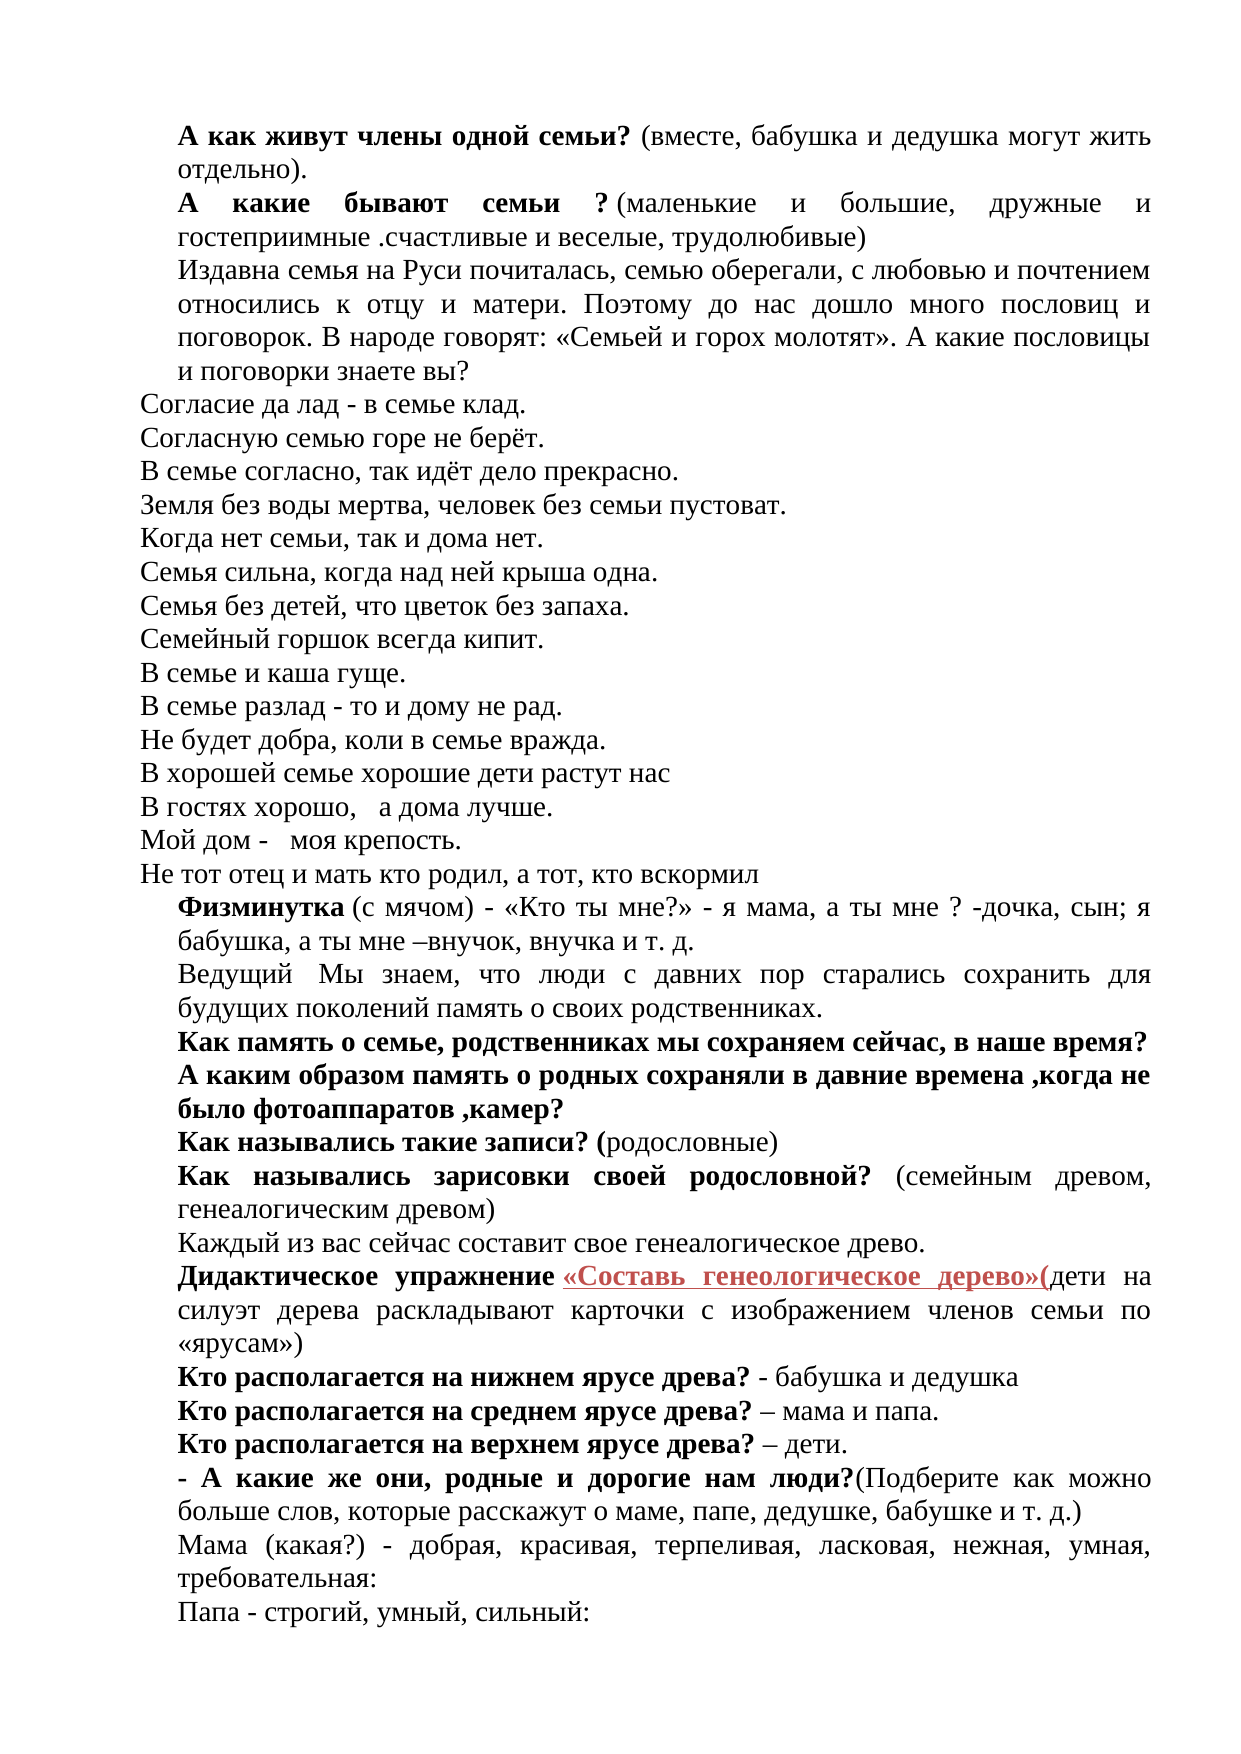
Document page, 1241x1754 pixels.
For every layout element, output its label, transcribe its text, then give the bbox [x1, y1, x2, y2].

text Мама (какая?) - добрая, красивая, терпеливая, ласковая, нежная, умная, требовательная: [177, 1527, 1152, 1594]
text В семье согласно, так идёт дело прекрасно. [140, 453, 1152, 487]
text Кто располагается на среднем ярусе древа? – мама и папа. [177, 1393, 1152, 1426]
text Как назывались такие записи? (родословные) [177, 1124, 1152, 1158]
text Мой дом - моя крепость. [140, 822, 1152, 856]
text В хорошей семье хорошие дети растут нас [140, 755, 1152, 789]
text Не будет добра, коли в семье вражда. [140, 722, 1152, 755]
text Согласную семью горе не берёт. [140, 420, 1152, 453]
text А каким образом память о родных сохраняли в давние времена ,когда не было фотоаппаратов ,камер? [177, 1057, 1152, 1124]
text Не тот отец и мать кто родил, а тот, кто вскормил [140, 856, 1152, 889]
text В семье разлад - то и дому не рад. [140, 688, 1152, 722]
text Согласие да лад - в семье клад. [140, 386, 1152, 420]
text А как живут члены одной семьи? (вместе, бабушка и дедушка могут жить отдельно). [177, 118, 1152, 185]
text Семья сильна, когда над ней крыша одна. [140, 554, 1152, 588]
text Семья без детей, что цветок без запаха. [140, 588, 1152, 621]
text Физминутка (с мячом) - «Кто ты мне?» - я мама, а ты мне ? -дочка, сын; я бабушка, а ты мне –внучок, внучка и т. д. [177, 889, 1152, 957]
text Ведущий Мы знаем, что люди с давних пор старались сохранить для будущих поколений память о своих родственниках. [177, 957, 1152, 1024]
text - А какие же они, родные и дорогие нам люди?(Подберите как можно больше слов, которые расскажут о маме, папе, дедушке, бабушке и т. д.) [177, 1460, 1152, 1527]
text В семье и каша гуще. [140, 655, 1152, 688]
text Как назывались зарисовки своей родословной? (семейным древом, генеалогическим древом) [177, 1158, 1152, 1225]
text Когда нет семьи, так и дома нет. [140, 521, 1152, 554]
text Семейный горшок всегда кипит. [140, 621, 1152, 655]
text В гостях хорошо, а дома лучше. [140, 789, 1152, 822]
text Кто располагается на нижнем ярусе древа? - бабушка и дедушка [177, 1359, 1152, 1393]
text Дидактическое упражнение «Составь генеологическое дерево»(дети на силуэт дерева раскладывают карточки с изображением членов семьи по «ярусам») [177, 1258, 1152, 1359]
text Земля без воды мертва, человек без семьи пустоват. [140, 487, 1152, 521]
text А какие бывают семьи ? (маленькие и большие, дружные и гостеприимные .счастливые и веселые, трудолюбивые) [177, 185, 1152, 252]
text Издавна семья на Руси почиталась, семью оберегали, с любовью и почтением относились к отцу и матери. Поэтому до нас дошло много пословиц и поговорок. В народе говорят: «Семьей и горох молотят». А какие пословицы и поговорки знаете вы? [177, 252, 1152, 386]
text Папа - строгий, умный, сильный: [177, 1594, 1152, 1627]
text Как память о семье, родственниках мы сохраняем сейчас, в наше время? [177, 1024, 1152, 1057]
text Каждый из вас сейчас составит свое генеалогическое древо. [177, 1225, 1152, 1258]
text Кто располагается на верхнем ярусе древа? – дети. [177, 1426, 1152, 1460]
